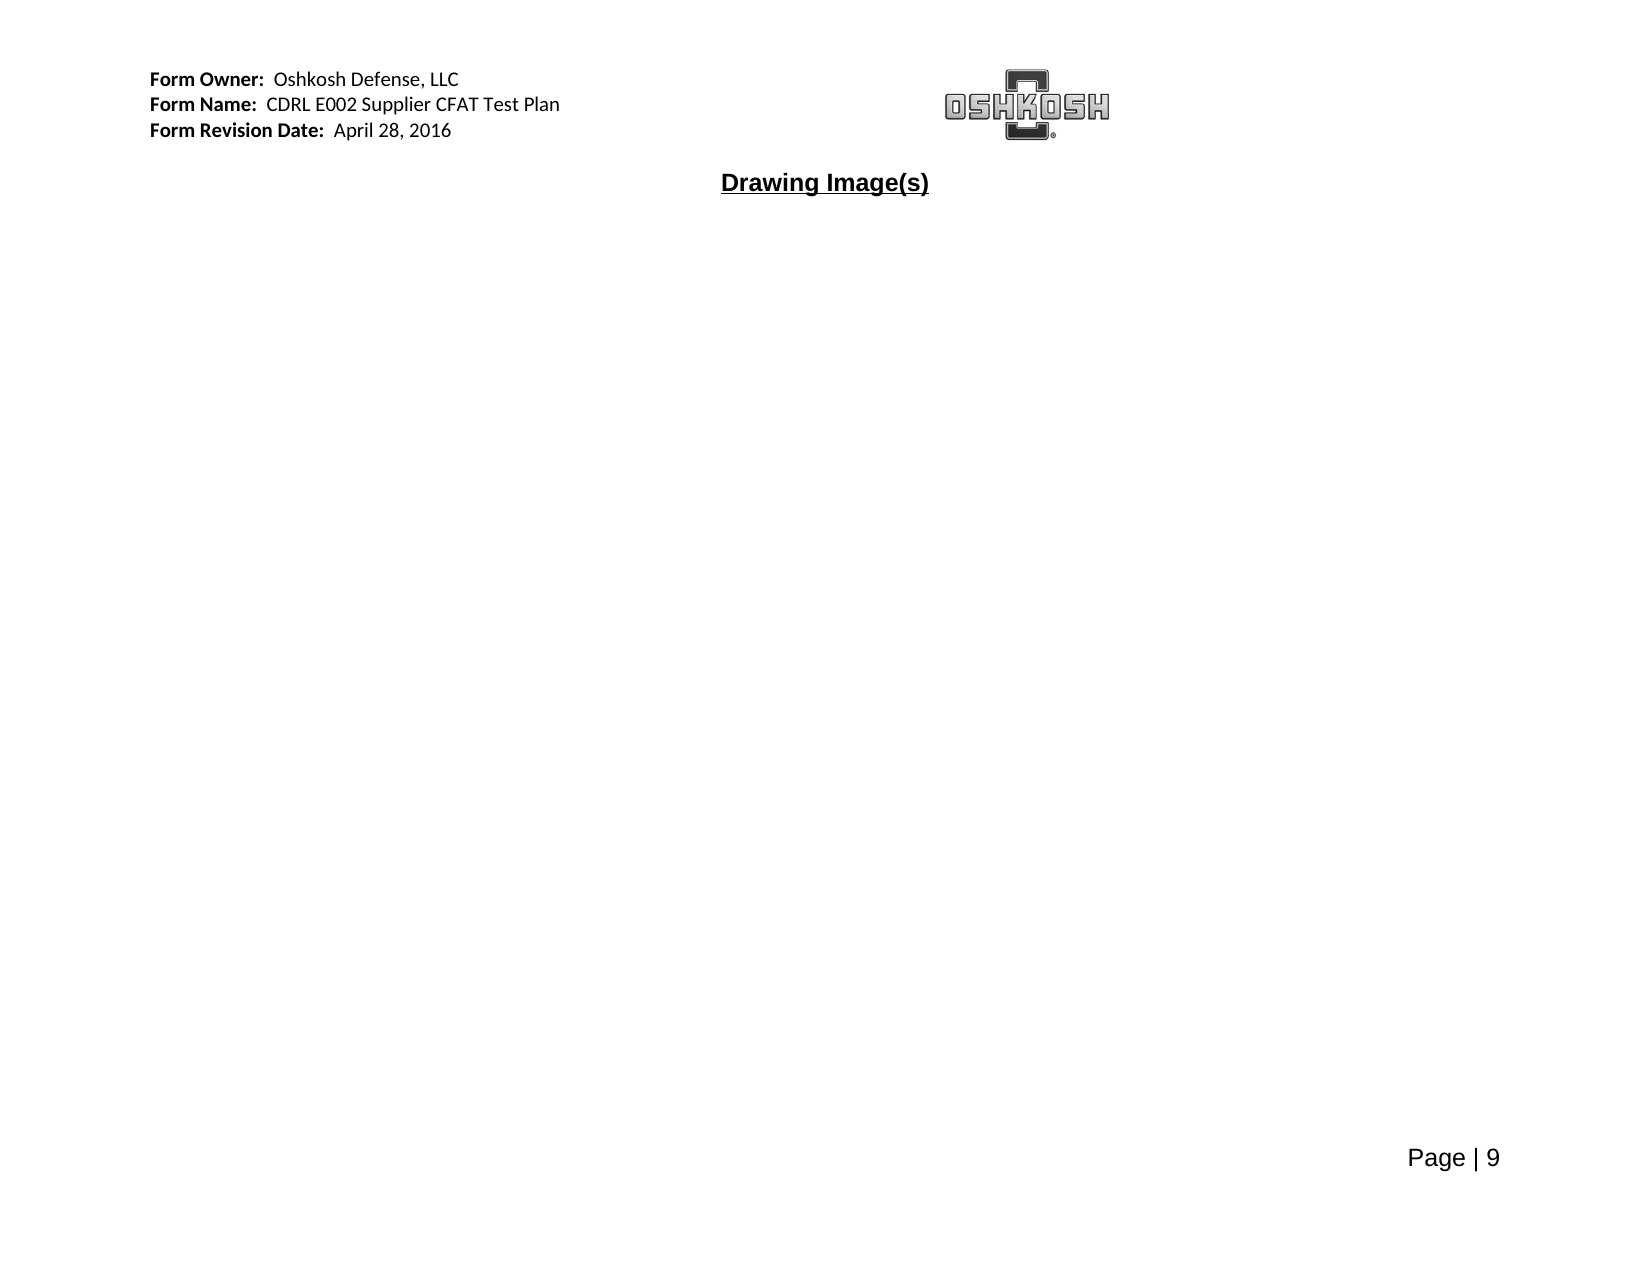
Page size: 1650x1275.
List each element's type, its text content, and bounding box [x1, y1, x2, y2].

text Drawing Image(s) [150, 168, 1500, 196]
picture [943, 58, 1110, 152]
